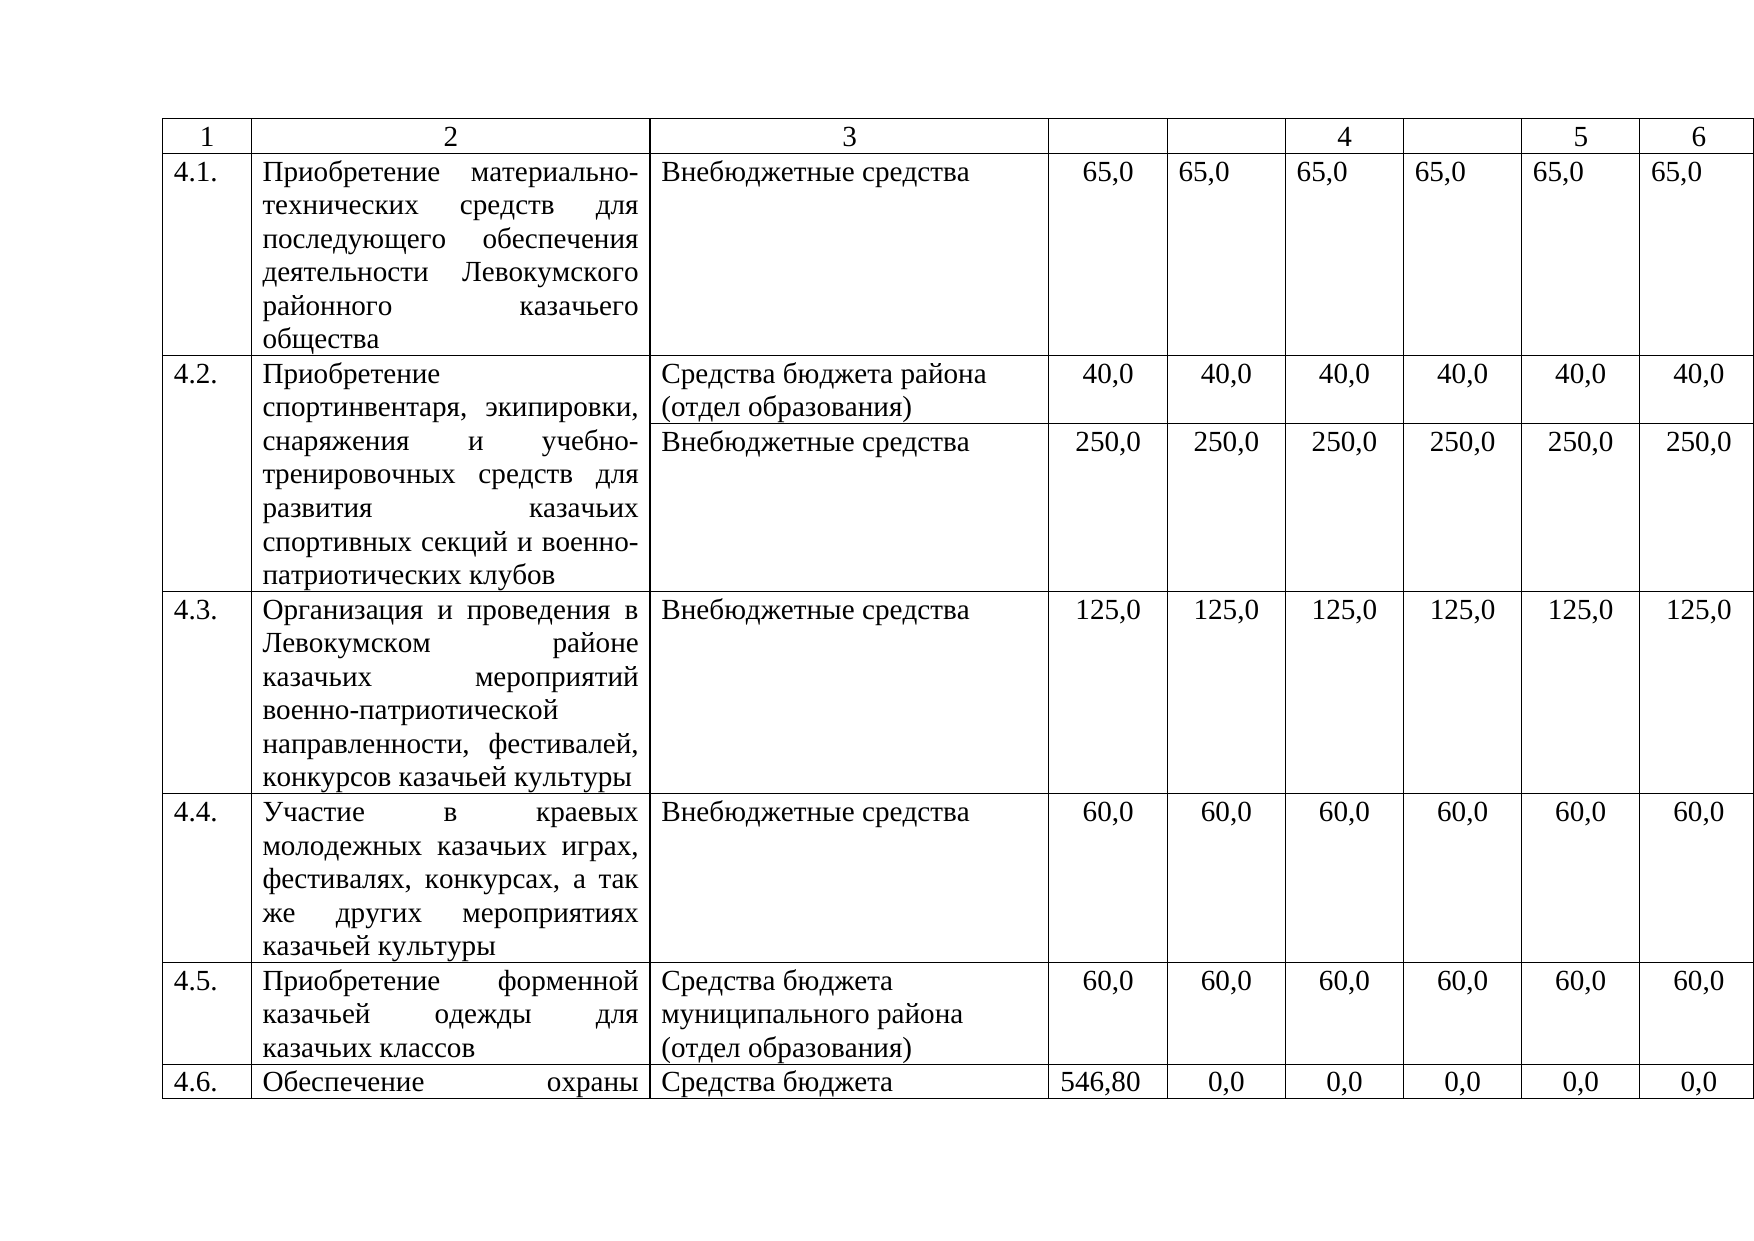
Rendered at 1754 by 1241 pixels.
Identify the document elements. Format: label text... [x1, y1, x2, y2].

table_cell 60,0 [1286, 963, 1403, 1063]
table_cell 60,0 [1522, 963, 1639, 1063]
table_cell 0,0 [1404, 1065, 1521, 1098]
table_header 5 [1522, 119, 1639, 153]
table_cell Приобретение спортинвентаря, экипировки, снаряжения и учебно-тренировочных средств для развития казачьих спортивных секций и военно-патриотических клубов [252, 356, 649, 591]
table_cell 250,0 [1049, 424, 1167, 591]
table_cell 65,0 [1168, 154, 1285, 355]
table_cell 65,0 [1049, 154, 1167, 355]
table_cell 40,0 [1286, 356, 1403, 423]
table_cell 60,0 [1168, 794, 1285, 962]
table_cell 60,0 [1640, 794, 1753, 962]
table_cell Приобретение форменной казачьей одежды для казачьих классов [252, 963, 649, 1063]
table_cell 40,0 [1522, 356, 1639, 423]
table_cell 125,0 [1049, 592, 1167, 793]
table_cell 250,0 [1404, 424, 1521, 591]
table_cell 60,0 [1522, 794, 1639, 962]
table_cell Участие в краевых молодежных казачьих играх, фестивалях, конкурсах, а так же других мероприятиях казачьей культуры [252, 794, 649, 962]
table_cell Внебюджетные средства [651, 154, 1048, 355]
table_cell 4.1. [163, 154, 251, 355]
table_cell 60,0 [1168, 963, 1285, 1063]
table_cell 4.2. [163, 356, 251, 591]
table_cell 65,0 [1522, 154, 1639, 355]
table_cell 4.3. [163, 592, 251, 793]
table_header [1049, 119, 1167, 153]
table_cell 125,0 [1522, 592, 1639, 793]
table_cell 250,0 [1522, 424, 1639, 591]
table_cell 40,0 [1640, 356, 1753, 423]
table_header 6 [1640, 119, 1753, 153]
table_cell 4.4. [163, 794, 251, 962]
table_cell 40,0 [1404, 356, 1521, 423]
table_cell 250,0 [1168, 424, 1285, 591]
table_cell 0,0 [1168, 1065, 1285, 1098]
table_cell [651, 1065, 1048, 1098]
table_header [1168, 119, 1285, 153]
table_cell 65,0 [1286, 154, 1403, 355]
table_cell 125,0 [1640, 592, 1753, 793]
table_cell 60,0 [1286, 794, 1403, 962]
table_cell 60,0 [1404, 794, 1521, 962]
table_cell 65,0 [1640, 154, 1753, 355]
table_cell 60,0 [1049, 963, 1167, 1063]
table_cell 0,0 [1640, 1065, 1753, 1098]
table_cell 40,0 [1168, 356, 1285, 423]
table_cell 60,0 [1640, 963, 1753, 1063]
table_cell 125,0 [1286, 592, 1403, 793]
table_cell Организация и проведения в Левокумском районе казачьих мероприятий военно-патриотической направленности, фестивалей, конкурсов казачьей культуры [252, 592, 649, 793]
table_cell 0,0 [1286, 1065, 1403, 1098]
table_cell Внебюджетные средства [651, 424, 1048, 591]
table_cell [252, 1065, 649, 1098]
table_cell 250,0 [1286, 424, 1403, 591]
table_cell 125,0 [1168, 592, 1285, 793]
table_cell Средства бюджета района (отдел образования) [651, 356, 1048, 423]
table_cell 0,0 [1522, 1065, 1639, 1098]
table_header 1 [163, 119, 251, 153]
table_header 3 [651, 119, 1048, 153]
table_cell 250,0 [1640, 424, 1753, 591]
table_cell Приобретение материально- технических средств для последующего обеспечения деятельности Левокумского районного казачьего общества [252, 154, 649, 355]
table_header 4 [1286, 119, 1403, 153]
table_cell Внебюджетные средства [651, 592, 1048, 793]
table_cell Внебюджетные средства [651, 794, 1048, 962]
table_cell 546,80 [1049, 1065, 1167, 1098]
table_cell 4.5. [163, 963, 251, 1063]
table_cell 4.6. [163, 1065, 251, 1098]
table_cell 60,0 [1404, 963, 1521, 1063]
table_cell 125,0 [1404, 592, 1521, 793]
table_cell 40,0 [1049, 356, 1167, 423]
table_cell 60,0 [1049, 794, 1167, 962]
table_header 2 [252, 119, 649, 153]
table_cell Средства бюджета муниципального района (отдел образования) [651, 963, 1048, 1063]
table_header [1404, 119, 1521, 153]
table_cell 65,0 [1404, 154, 1521, 355]
